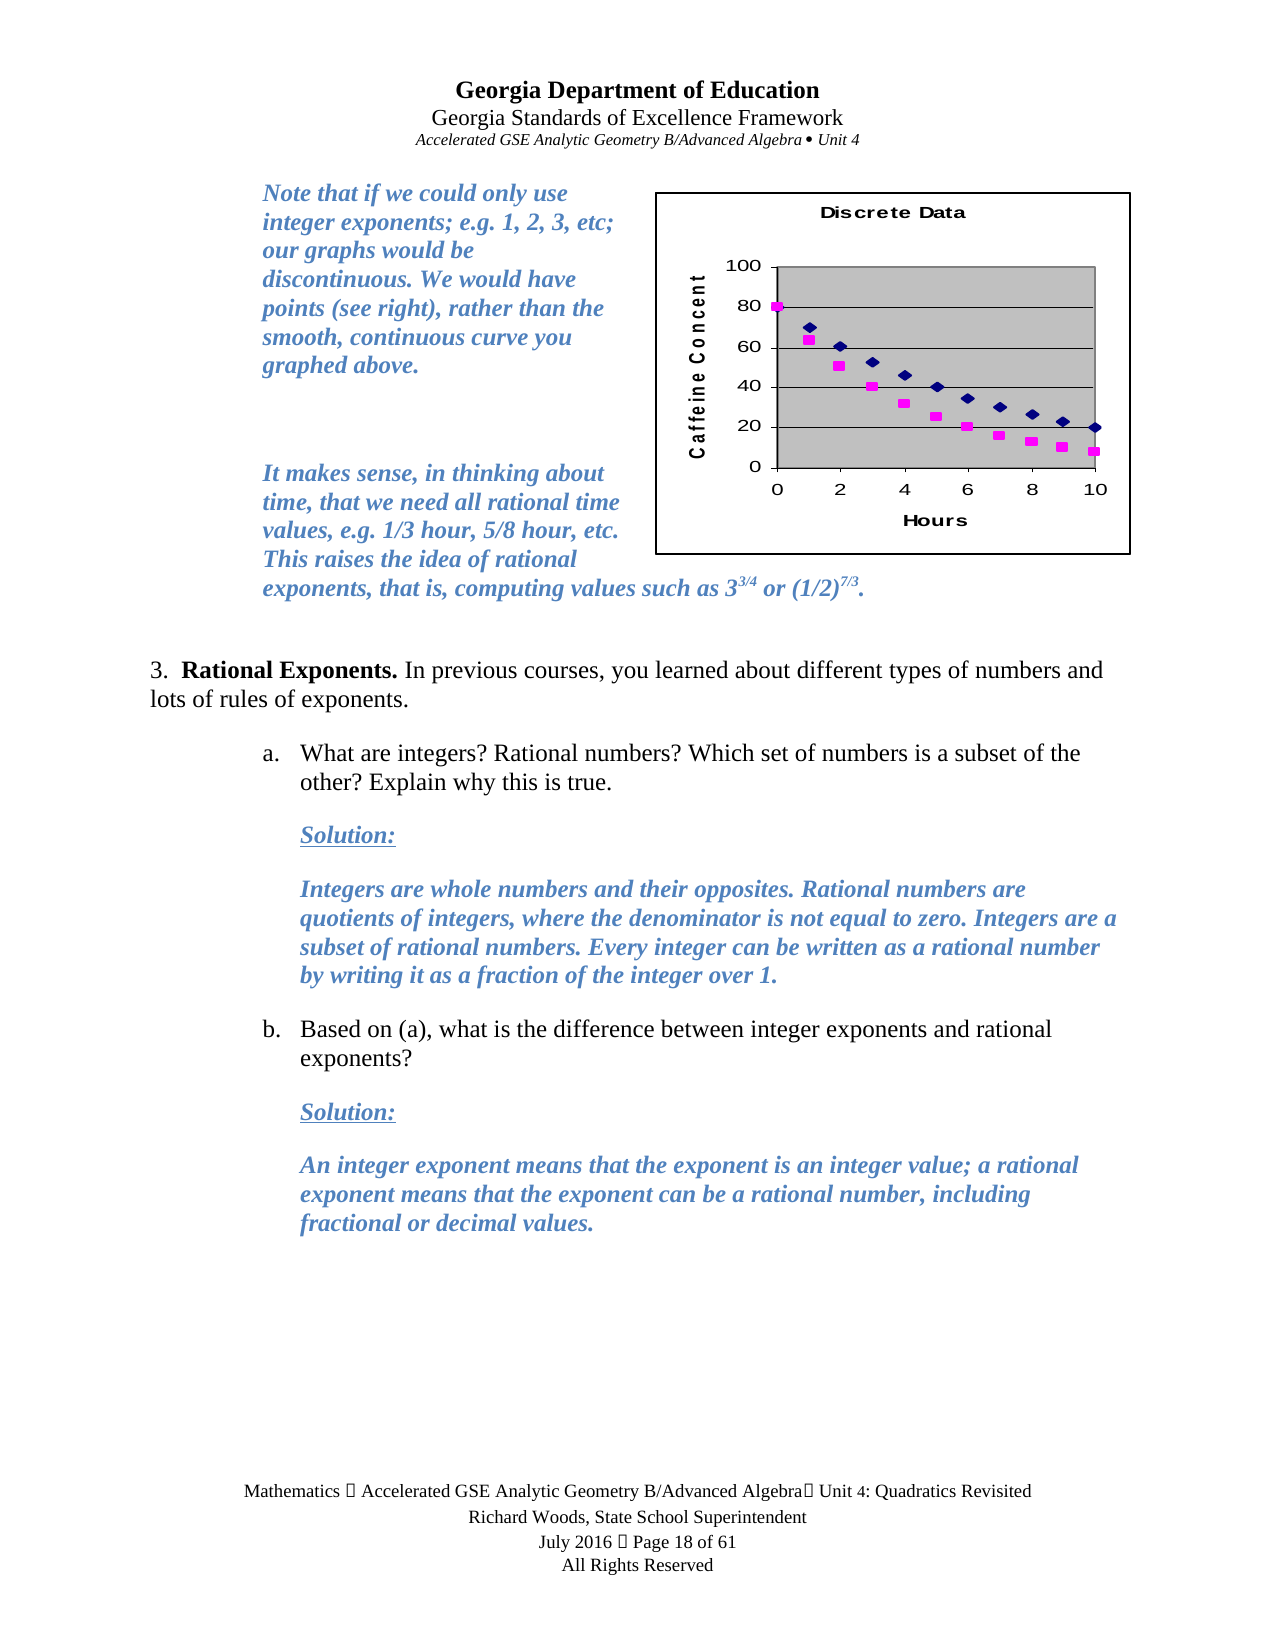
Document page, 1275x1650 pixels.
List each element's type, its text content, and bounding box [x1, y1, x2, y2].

text It makes sense, in thinking about time, that we need all rational time values, e.g. 1/3 hour, 5/8 hour, etc. This raises the idea of rational exponents, that is, computing values such as 33/4 or (1/2)7/3. [262, 458, 1125, 602]
text Solution: [300, 821, 1125, 849]
text Integers are whole numbers and their opposites. Rational numbers are quotients of integers, where the denominator is not equal to zero. Integers are a subset of rational numbers. Every integer can be written as a rational number by writing it as a fraction of the integer over 1. [300, 874, 1125, 989]
text Solution: [300, 1097, 1125, 1126]
text An integer exponent means that the exponent is an integer value; a rational exponent means that the exponent can be a rational number, including fractional or decimal values. [300, 1151, 1125, 1237]
text 3. Rational Exponents. In previous courses, you learned about different types of numbers and lots of rules of exponents. [150, 656, 1125, 713]
list Based on (a), what is the difference between integer exponents and rational exponents? [262, 1014, 1125, 1072]
list What are integers? Rational numbers? Which set of numbers is a subset of the other? Explain why this is true. [262, 738, 1125, 796]
text Note that if we could only use integer exponents; e.g. 1, 2, 3, etc; our graphs would be discontinuous. We would have points (see right), rather than the smooth, continuous curve you graphed above. [262, 178, 1125, 379]
